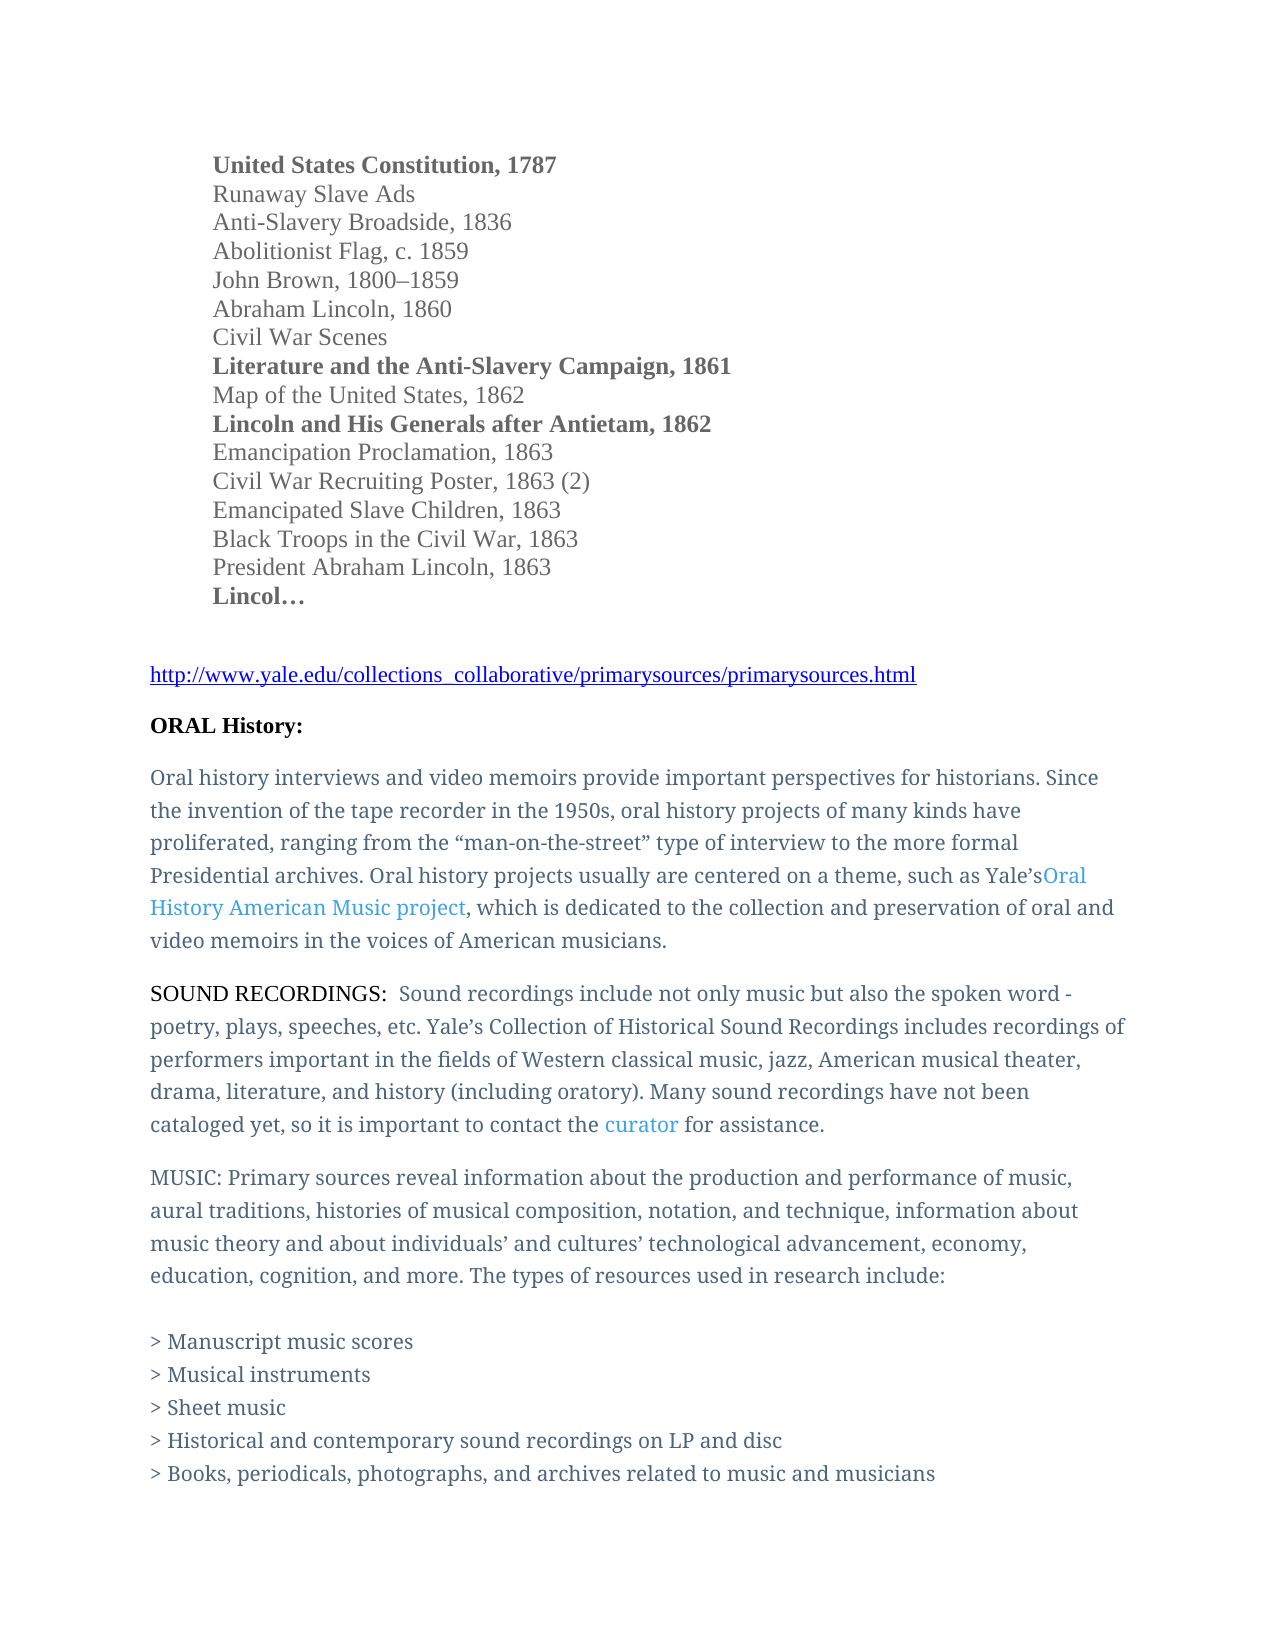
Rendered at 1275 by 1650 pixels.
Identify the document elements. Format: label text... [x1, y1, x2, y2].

text http://www.yale.edu/collections_collaborative/primarysources/primarysources.html [150, 661, 1125, 687]
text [212, 150, 1125, 610]
text MUSIC: Primary sources reveal information about the production and performance of music, aural traditions, histories of musical composition, notation, and technique, information about music theory and about individuals’ and cultures’ technological advancement, economy, education, cognition, and more. The types of resources used in research include: [150, 1163, 1125, 1290]
text > Manuscript music scores > Musical instruments > Sheet music > Historical and contemporary sound recordings on LP and disc > Books, periodicals, photographs, and archives related to music and musicians [150, 1323, 1125, 1487]
text ORAL History: [150, 712, 1125, 738]
text SOUND RECORDINGS: Sound recordings include not only music but also the spoken word - poetry, plays, speeches, etc. Yale’s Collection of Historical Sound Recordings includes recordings of performers important in the fields of Western classical music, jazz, American musical theater, drama, literature, and history (including oratory). Many sound recordings have not been cataloged yet, so it is important to contact the curator for assistance. [150, 979, 1125, 1138]
text Oral history interviews and video memoirs provide important perspectives for historians. Since the invention of the tape recorder in the 1950s, oral history projects of many kinds have proliferated, ranging from the “man-on-the-street” type of interview to the more formal Presidential archives. Oral history projects usually are centered on a theme, such as Yale’sOral History American Music project, which is dedicated to the collection and preservation of oral and video memoirs in the voices of American musicians. [150, 763, 1125, 954]
